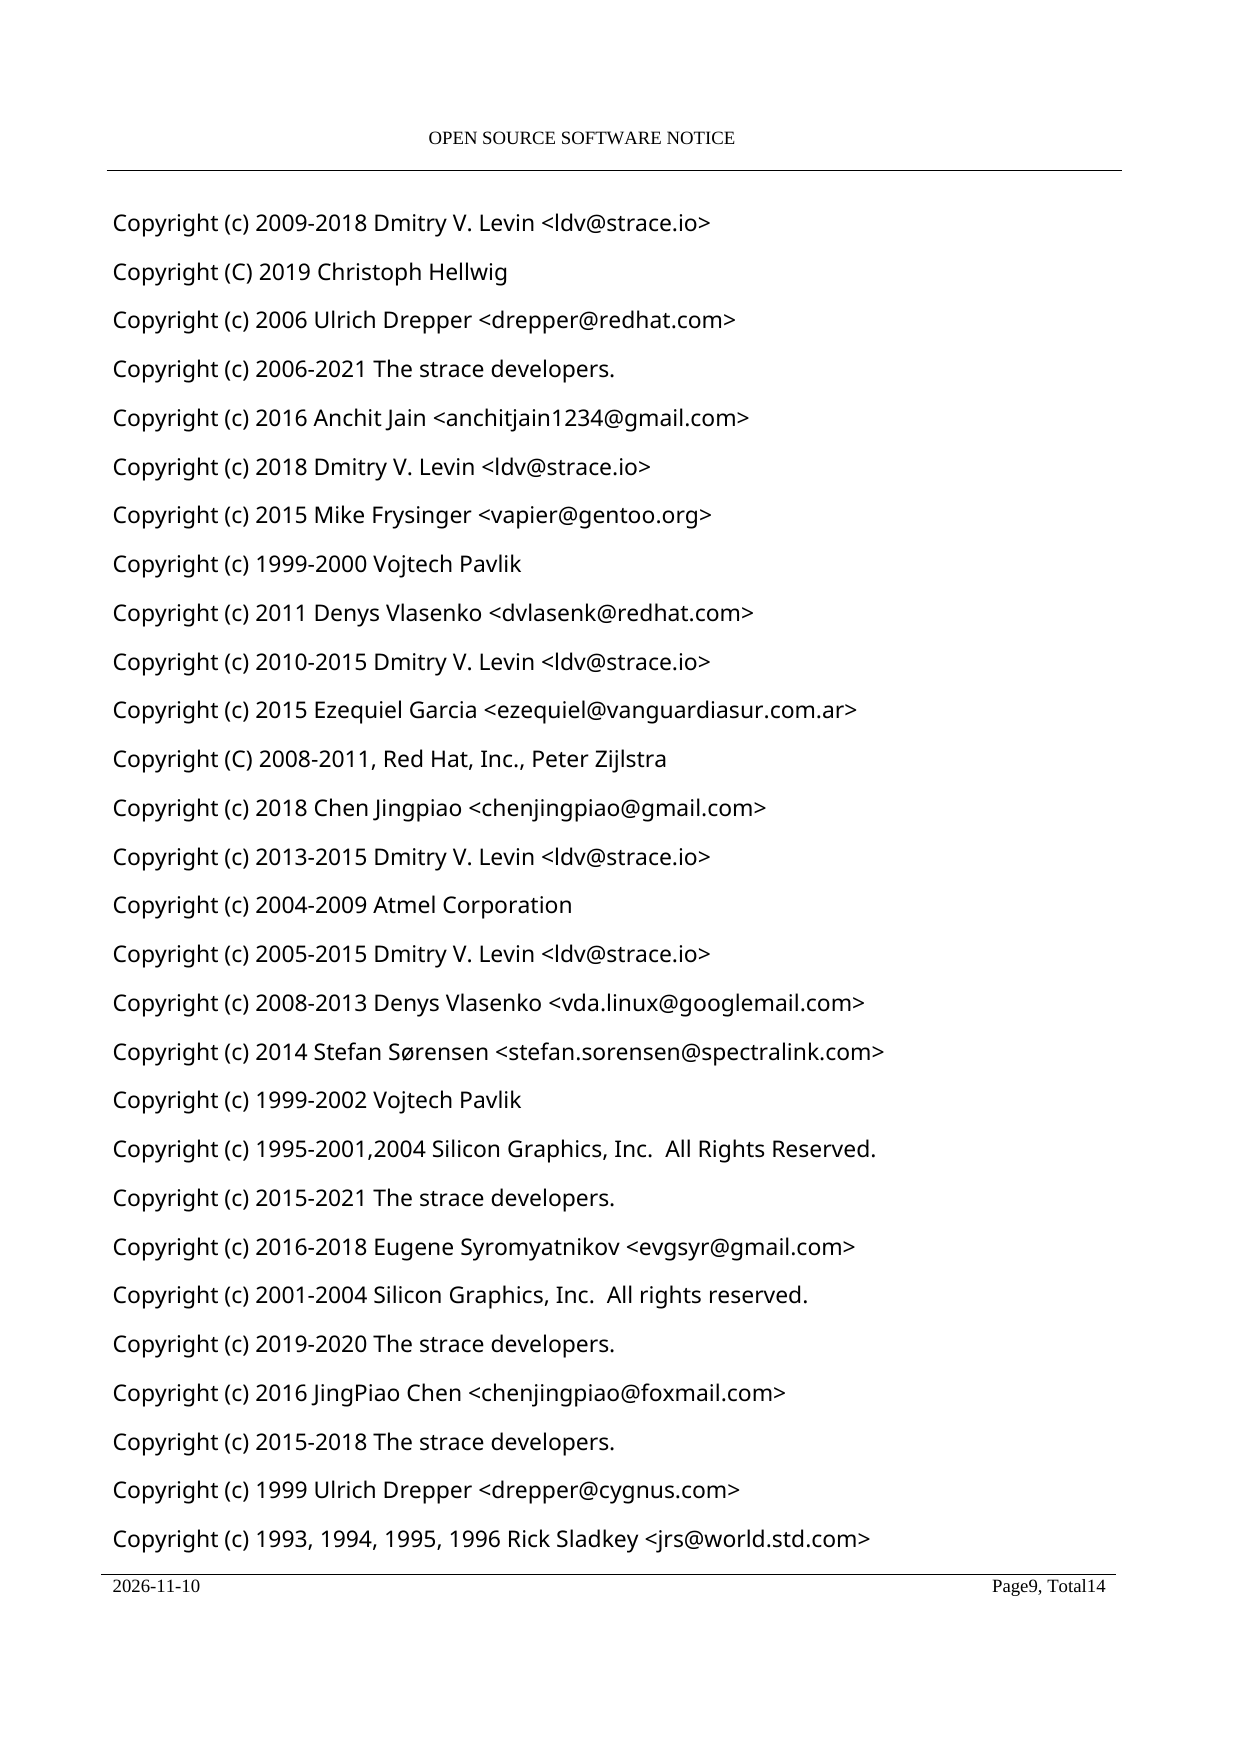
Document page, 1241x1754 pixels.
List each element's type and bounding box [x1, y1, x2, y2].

text [112, 206, 1128, 1555]
